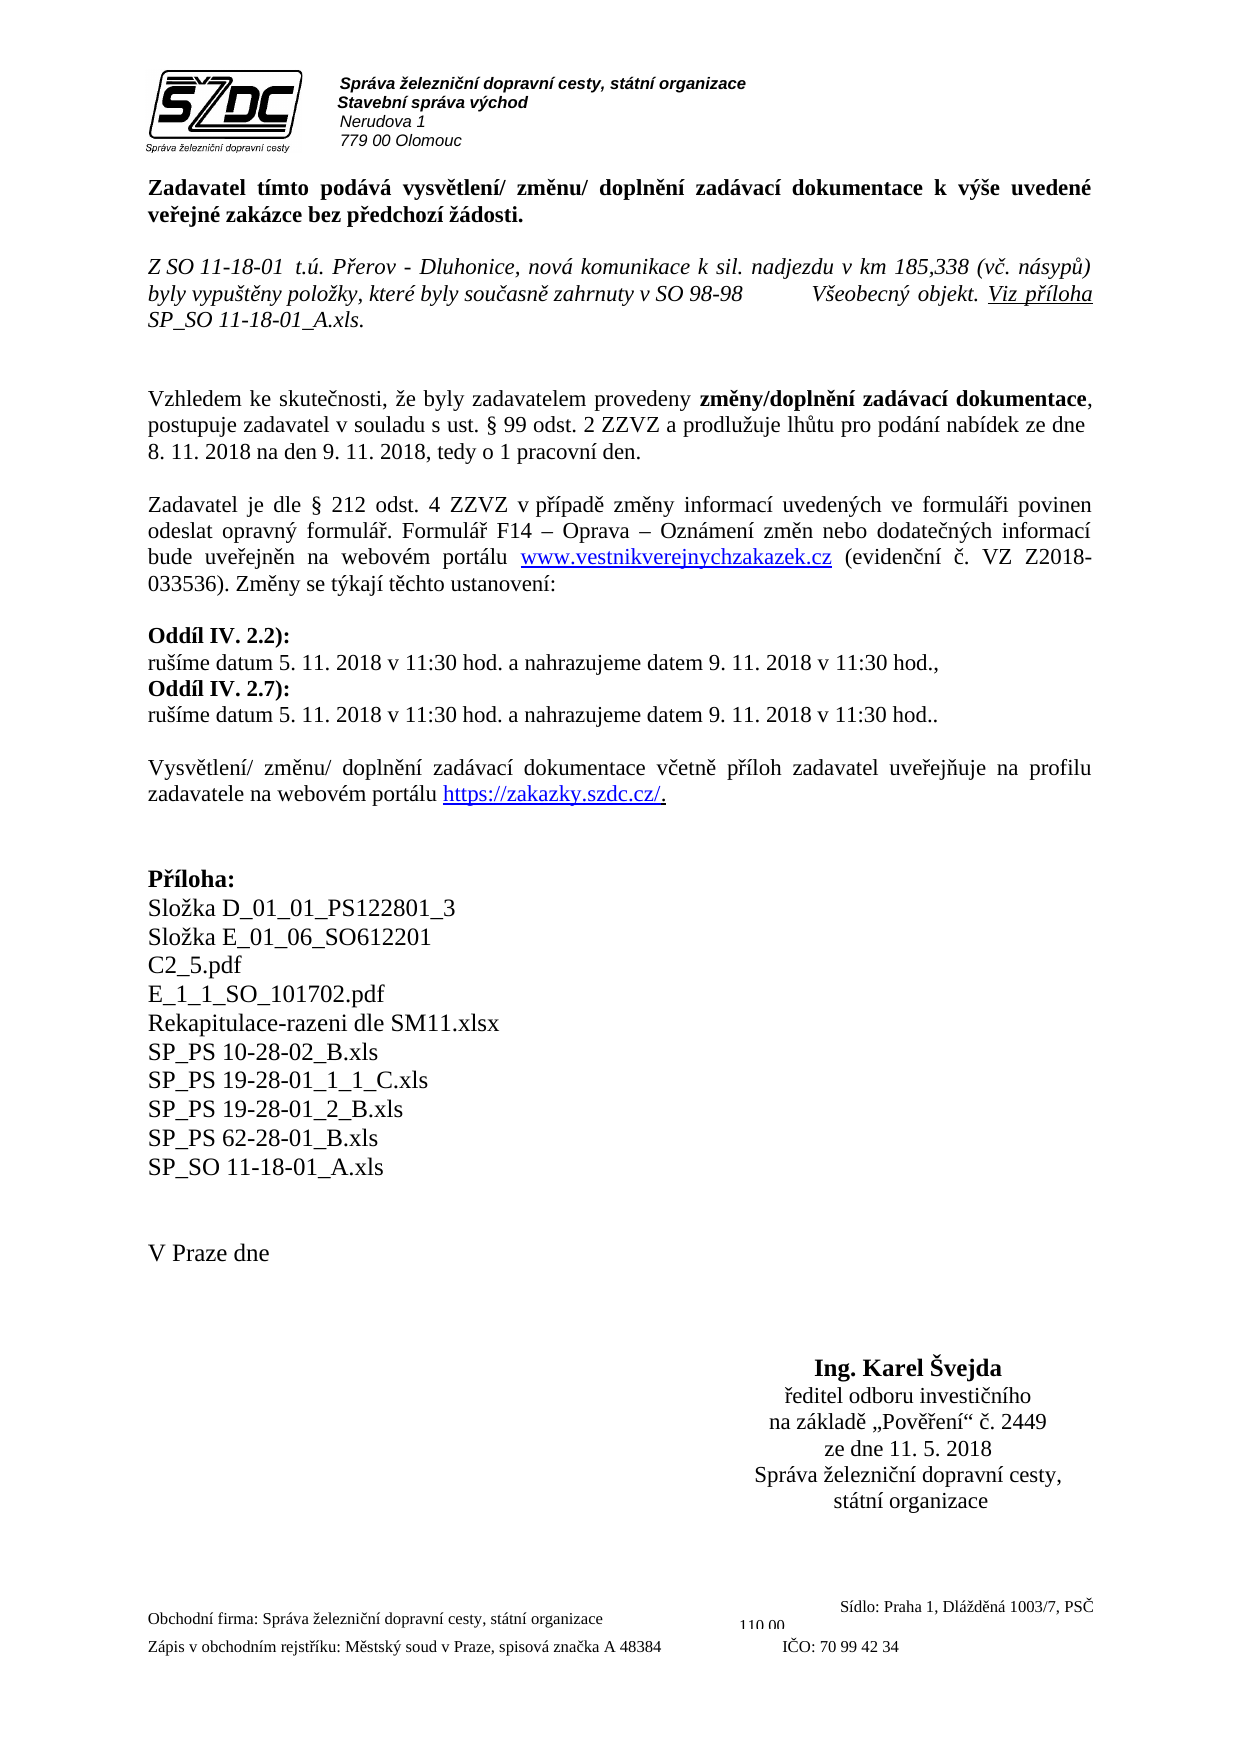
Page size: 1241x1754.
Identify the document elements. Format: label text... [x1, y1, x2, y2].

text Vysvětlení/ změnu/ doplnění zadávací dokumentace včetně příloh zadavatel uveřejňuje na profilu zadavatele na webovém portálu https://zakazky.szdc.cz/. [148, 754, 1093, 807]
text Vzhledem ke skutečnosti, že byly zadavatelem provedeny změny/doplnění zadávací dokumentace, postupuje zadavatel v souladu s ust. § 99 odst. 2 ZZVZ a prodlužuje lhůtu pro podání nabídek ze dne 8. 11. 2018 na den 9. 11. 2018, tedy o 1 pracovní den. [148, 385, 1093, 464]
text na základě „Pověření“ č. 2449 [664, 1408, 1093, 1434]
text SP_SO 11-18-01_A.xls [148, 1152, 1093, 1181]
text ředitel odboru investičního [664, 1382, 1093, 1408]
text Oddíl IV. 2.2): [148, 622, 1093, 649]
text rušíme datum 5. 11. 2018 v 11:30 hod. a nahrazujeme datem 9. 11. 2018 v 11:30 hod.. [148, 701, 1093, 728]
text SP_PS 19-28-01_2_B.xls [148, 1094, 1093, 1123]
text Ing. Karel Švejda [664, 1353, 1093, 1382]
text Z SO 11-18-01 t.ú. Přerov - Dluhonice, nová komunikace k sil. nadjezdu v km 185,338 (vč. násypů) byly vypuštěny položky, které byly současně zahrnuty v SO 98-98 Všeobecný objekt. Viz příloha SP_SO 11-18-01_A.xls. [148, 253, 1093, 332]
text rušíme datum 5. 11. 2018 v 11:30 hod. a nahrazujeme datem 9. 11. 2018 v 11:30 hod., [148, 649, 1093, 675]
text Složka D_01_01_PS122801_3 [148, 893, 1093, 922]
text ze dne 11. 5. 2018 [664, 1434, 1093, 1461]
text Složka E_01_06_SO612201 [148, 922, 1093, 951]
text C2_5.pdf [148, 951, 1093, 979]
text Zadavatel je dle § 212 odst. 4 ZZVZ v případě změny informací uvedených ve formuláři povinen odeslat opravný formulář. Formulář F14 – Oprava – Oznámení změn nebo dodatečných informací bude uveřejněn na webovém portálu www.vestnikverejnychzakazek.cz (evidenční č. VZ Z2018-033536). Změny se týkají těchto ustanovení: [148, 491, 1093, 596]
text SP_PS 62-28-01_B.xls [148, 1123, 1093, 1152]
picture [145, 69, 303, 153]
text SP_PS 10-28-02_B.xls [148, 1037, 1093, 1066]
text Příloha: [148, 864, 1093, 893]
text V Praze dne [148, 1238, 1093, 1267]
text státní organizace [664, 1487, 1093, 1514]
text SP_PS 19-28-01_1_1_C.xls [148, 1066, 1093, 1094]
text Oddíl IV. 2.7): [148, 675, 1093, 701]
text Zadavatel tímto podává vysvětlení/ změnu/ doplnění zadávací dokumentace k výše uvedené veřejné zakázce bez předchozí žádosti. [148, 174, 1093, 227]
text Správa železniční dopravní cesty, [664, 1461, 1093, 1487]
text Rekapitulace-razeni dle SM11.xlsx [148, 1008, 1093, 1037]
text E_1_1_SO_101702.pdf [148, 979, 1093, 1008]
